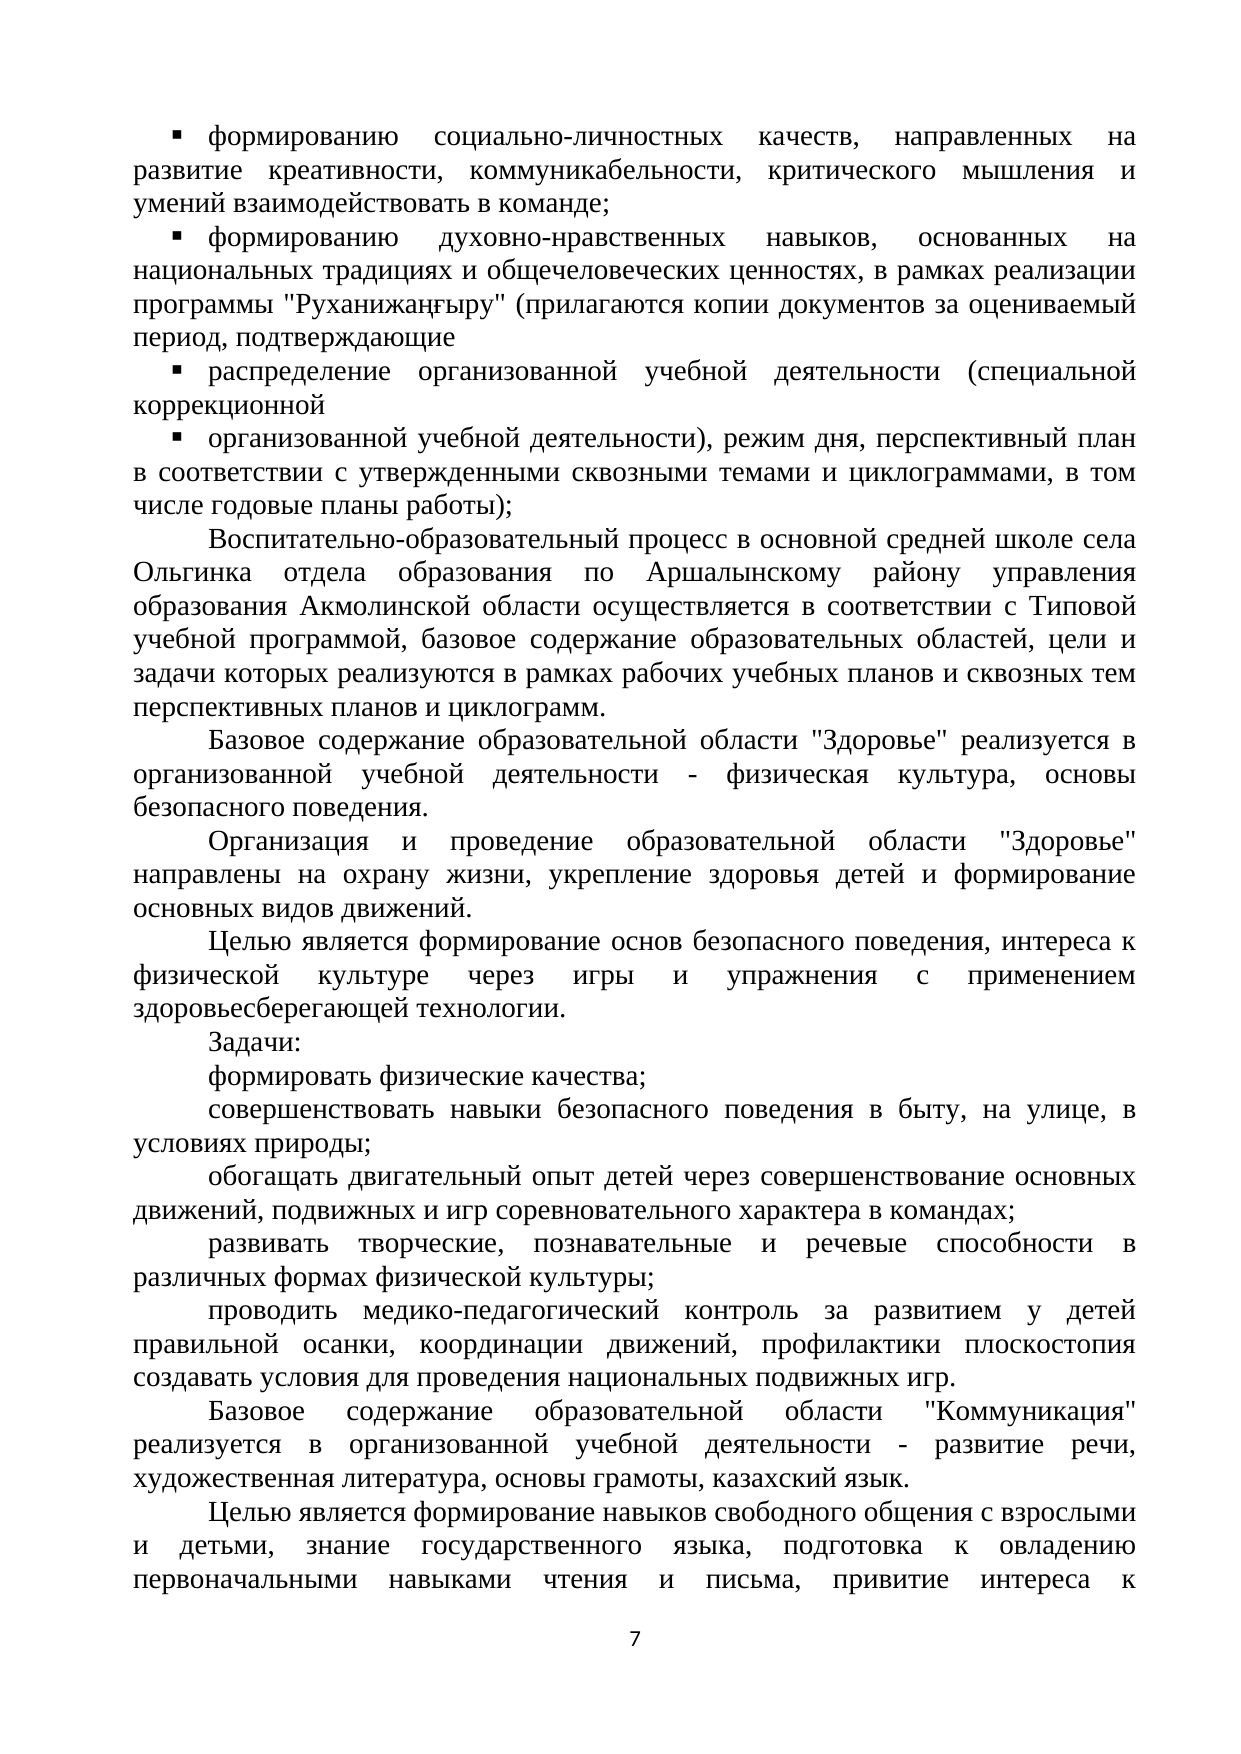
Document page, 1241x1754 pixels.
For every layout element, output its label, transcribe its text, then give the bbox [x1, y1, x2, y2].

text проводить медико-педагогический контроль за развитием у детей правильной осанки, координации движений, профилактики плоскостопия создавать условия для проведения национальных подвижных игр. [133, 1292, 1137, 1393]
list распределение организованной учебной деятельности (специальной коррекционной [133, 353, 1137, 420]
text Базовое содержание образовательной области "Здоровье" реализуется в организованной учебной деятельности - физическая культура, основы безопасного поведения. [133, 722, 1137, 823]
text развивать творческие, познавательные и речевые способности в различных формах физической культуры; [133, 1225, 1137, 1292]
text формировать физические качества; [133, 1058, 1137, 1091]
list формированию духовно-нравственных навыков, основанных на национальных традициях и общечеловеческих ценностях, в рамках реализации программы "Руханижаңғыру" (прилагаются копии документов за оцениваемый период, подтверждающие [133, 219, 1137, 353]
text Организация и проведение образовательной области "Здоровье" направлены на охрану жизни, укрепление здоровья детей и формирование основных видов движений. [133, 823, 1137, 923]
text Целью является формирование основ безопасного поведения, интереса к физической культуре через игры и упражнения с применением здоровьесберегающей технологии. [133, 923, 1137, 1024]
text совершенствовать навыки безопасного поведения в быту, на улице, в условиях природы; [133, 1091, 1137, 1158]
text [133, 1494, 1137, 1594]
text Базовое содержание образовательной области "Коммуникация" реализуется в организованной учебной деятельности - развитие речи, художественная литература, основы грамоты, казахский язык. [133, 1393, 1137, 1494]
text Воспитательно-образовательный процесс в основной средней школе села Ольгинка отдела образования по Аршалынскому району управления образования Акмолинской области осуществляется в соответствии с Типовой учебной программой, базовое содержание образовательных областей, цели и задачи которых реализуются в рамках рабочих учебных планов и сквозных тем перспективных планов и циклограмм. [133, 521, 1137, 722]
text обогащать двигательный опыт детей через совершенствование основных движений, подвижных и игр соревновательного характера в командах; [133, 1158, 1137, 1225]
text Задачи: [133, 1024, 1137, 1058]
list формированию социально-личностных качеств, направленных на развитие креативности, коммуникабельности, критического мышления и умений взаимодействовать в команде; [133, 118, 1137, 219]
list организованной учебной деятельности), режим дня, перспективный план в соответствии с утвержденными сквозными темами и циклограммами, в том числе годовые планы работы); [133, 420, 1137, 521]
